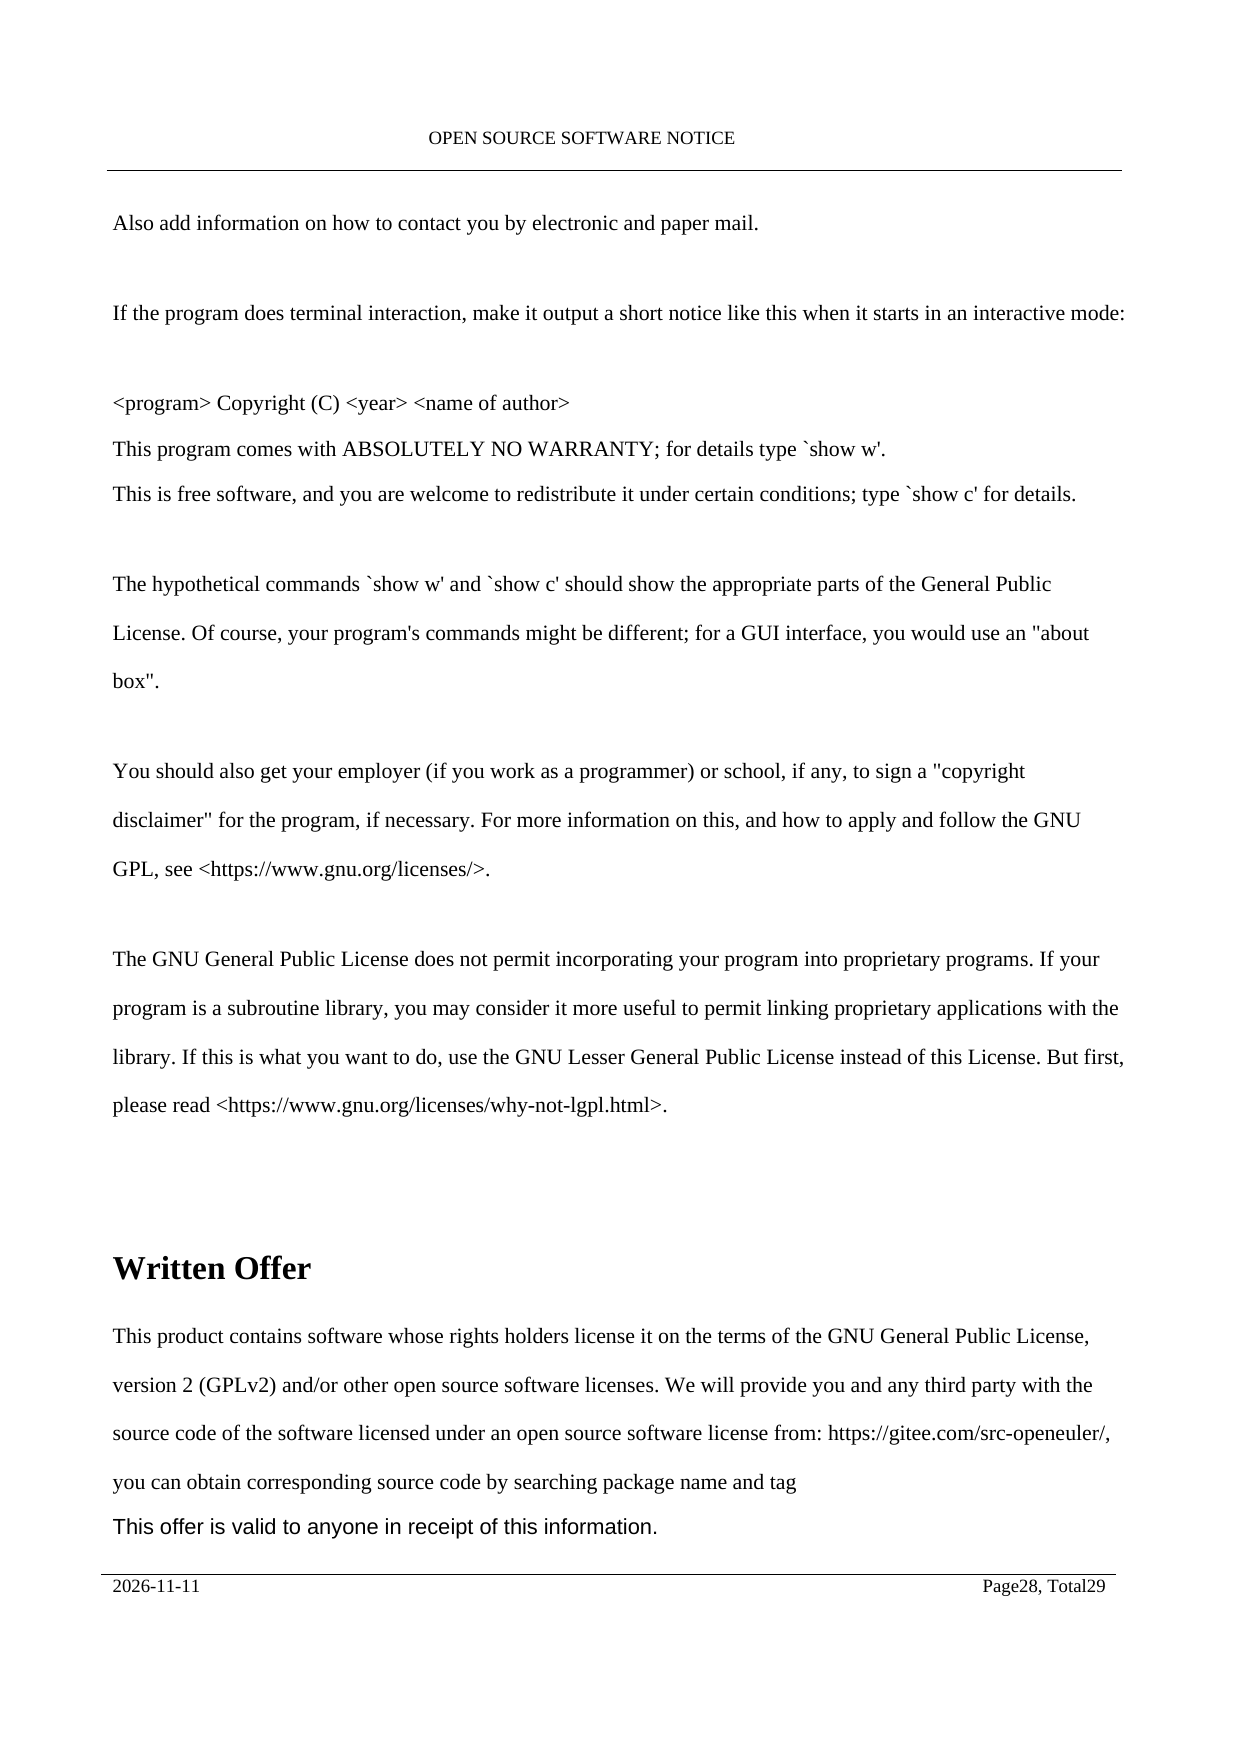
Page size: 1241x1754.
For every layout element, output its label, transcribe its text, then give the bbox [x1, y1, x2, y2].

text The GNU General Public License does not permit incorporating your program into proprietary programs. If your program is a subroutine library, you may consider it more useful to permit linking proprietary applications with the library. If this is what you want to do, use the GNU Lesser General Public License instead of this License. But first, please read <https://www.gnu.org/licenses/why-not-lgpl.html>. [112, 943, 1128, 1219]
text This product contains software whose rights holders license it on the terms of the GNU General Public License, version 2 (GPLv2) and/or other open source software licenses. We will provide you and any third party with the source code of the software licensed under an open source software license from: https://gitee.com/src-openeuler/, you can obtain corresponding source code by searching package name and tag [112, 1319, 1128, 1498]
text This is free software, and you are welcome to redistribute it under certain conditions; type `show c' for details. [112, 477, 1128, 509]
text Written Offer [112, 1235, 1128, 1300]
text <program> Copyright (C) <year> <name of author> [112, 387, 1128, 419]
text This program comes with ABSOLUTELY NO WARRANTY; for details type `show w'. [112, 432, 1128, 464]
text This offer is valid to anyone in receipt of this information. [112, 1511, 1128, 1543]
text You should also get your employer (if you work as a programmer) or school, if any, to sign a "copyright disclaimer" for the program, if necessary. For more information on this, and how to apply and follow the GNU GPL, see <https://www.gnu.org/licenses/>. [112, 755, 1128, 885]
text The hypothetical commands `show w' and `show c' should show the appropriate parts of the General Public License. Of course, your program's commands might be different; for a GUI interface, you would use an "about box". [112, 567, 1128, 697]
text Also add information on how to contact you by electronic and paper mail. [112, 206, 1128, 239]
text If the program does terminal interaction, make it output a short notice like this when it starts in an interactive mode: [112, 297, 1128, 329]
